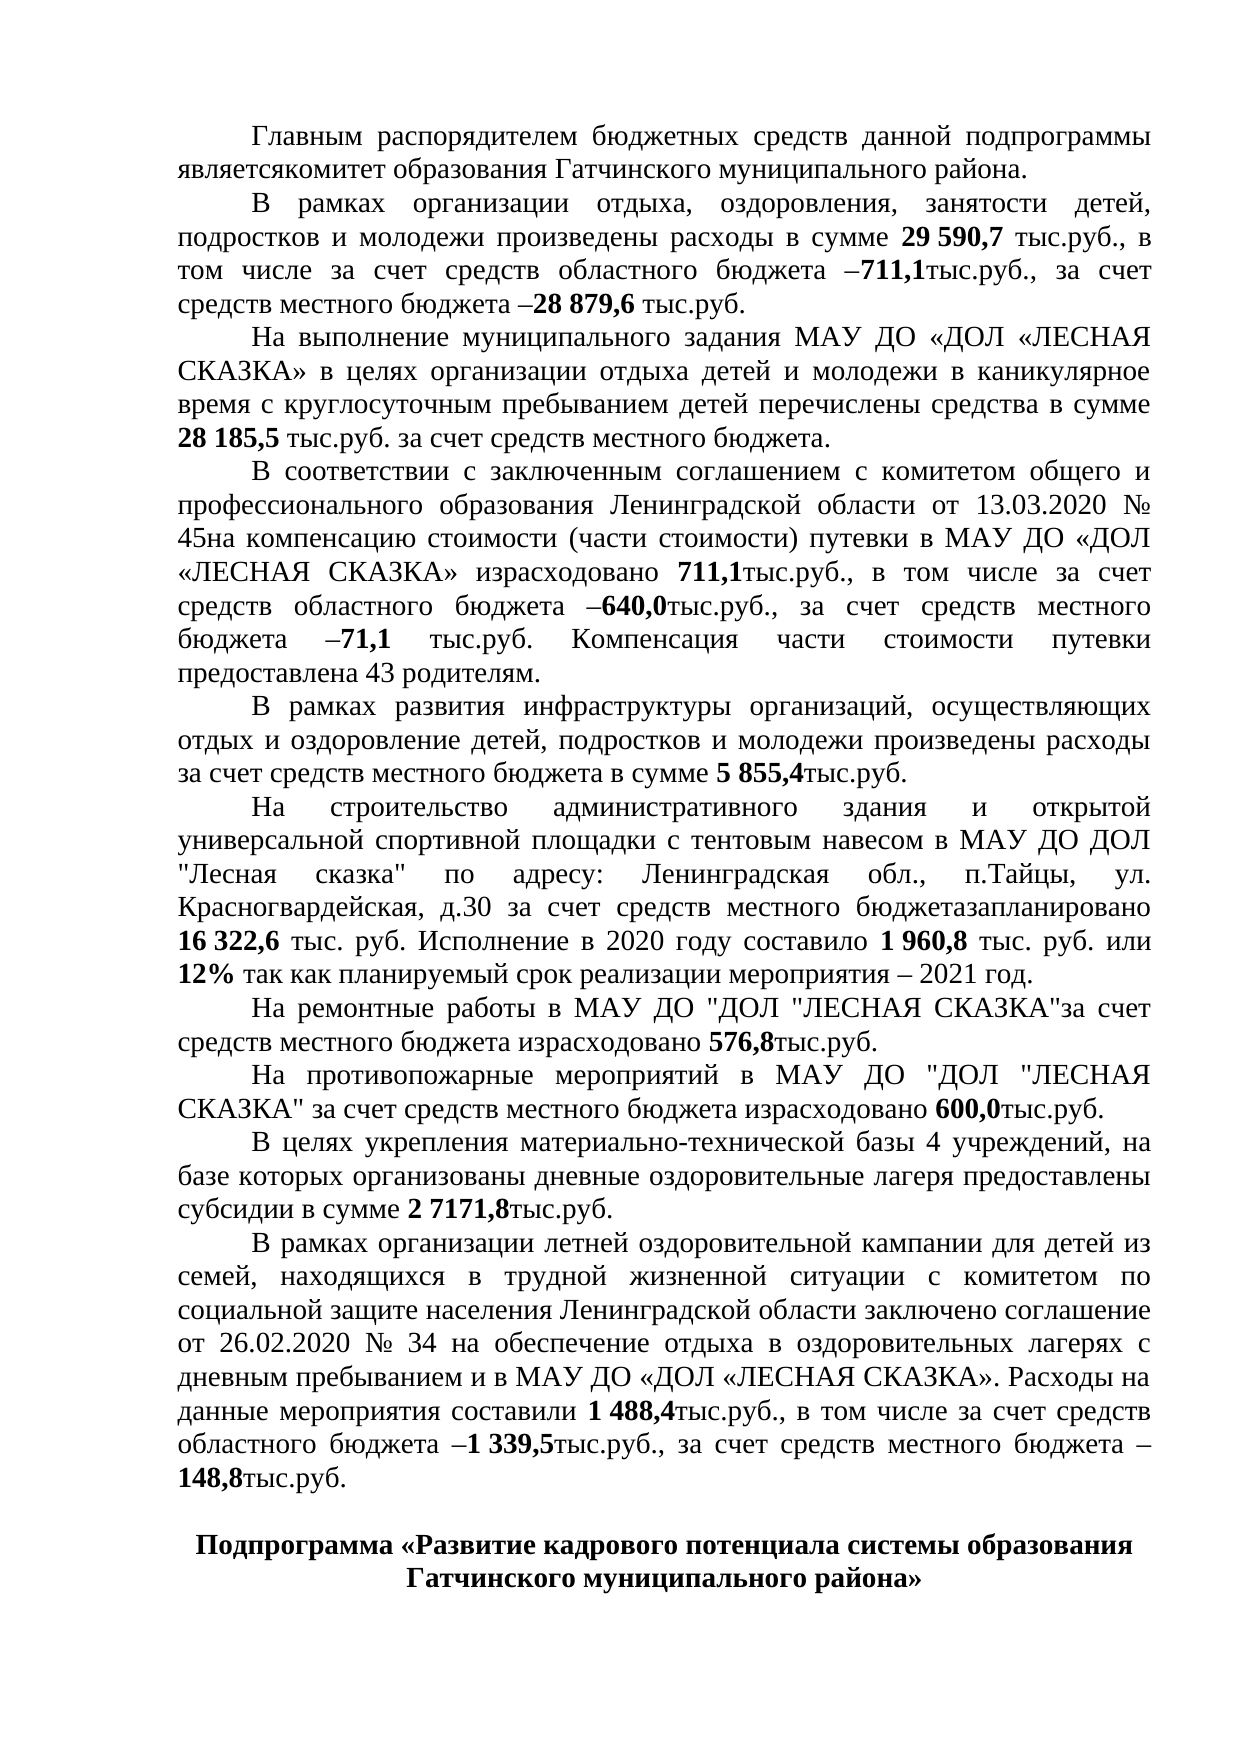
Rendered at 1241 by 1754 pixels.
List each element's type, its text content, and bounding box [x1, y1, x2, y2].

list Подпрограмма «Развитие кадрового потенциала системы образования Гатчинского муниципального района» [177, 1527, 1152, 1594]
list На выполнение муниципального задания МАУ ДО «ДОЛ «ЛЕСНАЯ СКАЗКА» в целях организации отдыха детей и молодежи в каникулярное время с круглосуточным пребыванием детей перечислены средства в сумме 28 185,5 тыс.руб. за счет средств местного бюджета. [177, 319, 1152, 453]
list В рамках организации летней оздоровительной кампании для детей из семей, находящихся в трудной жизненной ситуации с комитетом по социальной защите населения Ленинградской области заключено соглашение от 26.02.2020 № 34 на обеспечение отдыха в оздоровительных лагерях с дневным пребыванием и в МАУ ДО «ДОЛ «ЛЕСНАЯ СКАЗКА». Расходы на данные мероприятия составили 1 488,4тыс.руб., в том числе за счет средств областного бюджета –1 339,5тыс.руб., за счет средств местного бюджета – 148,8тыс.руб. [177, 1225, 1152, 1493]
list На строительство административного здания и открытой универсальной спортивной площадки с тентовым навесом в МАУ ДО ДОЛ "Лесная сказка" по адресу: Ленинградская обл., п.Тайцы, ул. Красногвардейская, д.30 за счет средств местного бюджетазапланировано 16 322,6 тыс. руб. Исполнение в 2020 году составило 1 960,8 тыс. руб. или 12% так как планируемый срок реализации мероприятия – 2021 год. [177, 789, 1152, 990]
list На противопожарные мероприятий в МАУ ДО "ДОЛ "ЛЕСНАЯ СКАЗКА" за счет средств местного бюджета израсходовано 600,0тыс.руб. [177, 1057, 1152, 1124]
text Главным распорядителем бюджетных средств данной подпрограммы являетсякомитет образования Гатчинского муниципального района. [177, 118, 1152, 185]
list На ремонтные работы в МАУ ДО "ДОЛ "ЛЕСНАЯ СКАЗКА"за счет средств местного бюджета израсходовано 576,8тыс.руб. [177, 990, 1152, 1057]
list В соответствии с заключенным соглашением с комитетом общего и профессионального образования Ленинградской области от 13.03.2020 № 45на компенсацию стоимости (части стоимости) путевки в МАУ ДО «ДОЛ «ЛЕСНАЯ СКАЗКА» израсходовано 711,1тыс.руб., в том числе за счет средств областного бюджета –640,0тыс.руб., за счет средств местного бюджета –71,1 тыс.руб. Компенсация части стоимости путевки предоставлена 43 родителям. [177, 453, 1152, 688]
list В целях укрепления материально-технической базы 4 учреждений, на базе которых организованы дневные оздоровительные лагеря предоставлены субсидии в сумме 2 7171,8тыс.руб. [177, 1124, 1152, 1225]
list В рамках организации отдыха, оздоровления, занятости детей, подростков и молодежи произведены расходы в сумме 29 590,7 тыс.руб., в том числе за счет средств областного бюджета –711,1тыс.руб., за счет средств местного бюджета –28 879,6 тыс.руб. [177, 185, 1152, 319]
list В рамках развития инфраструктуры организаций, осуществляющих отдых и оздоровление детей, подростков и молодежи произведены расходы за счет средств местного бюджета в сумме 5 855,4тыс.руб. [177, 688, 1152, 789]
